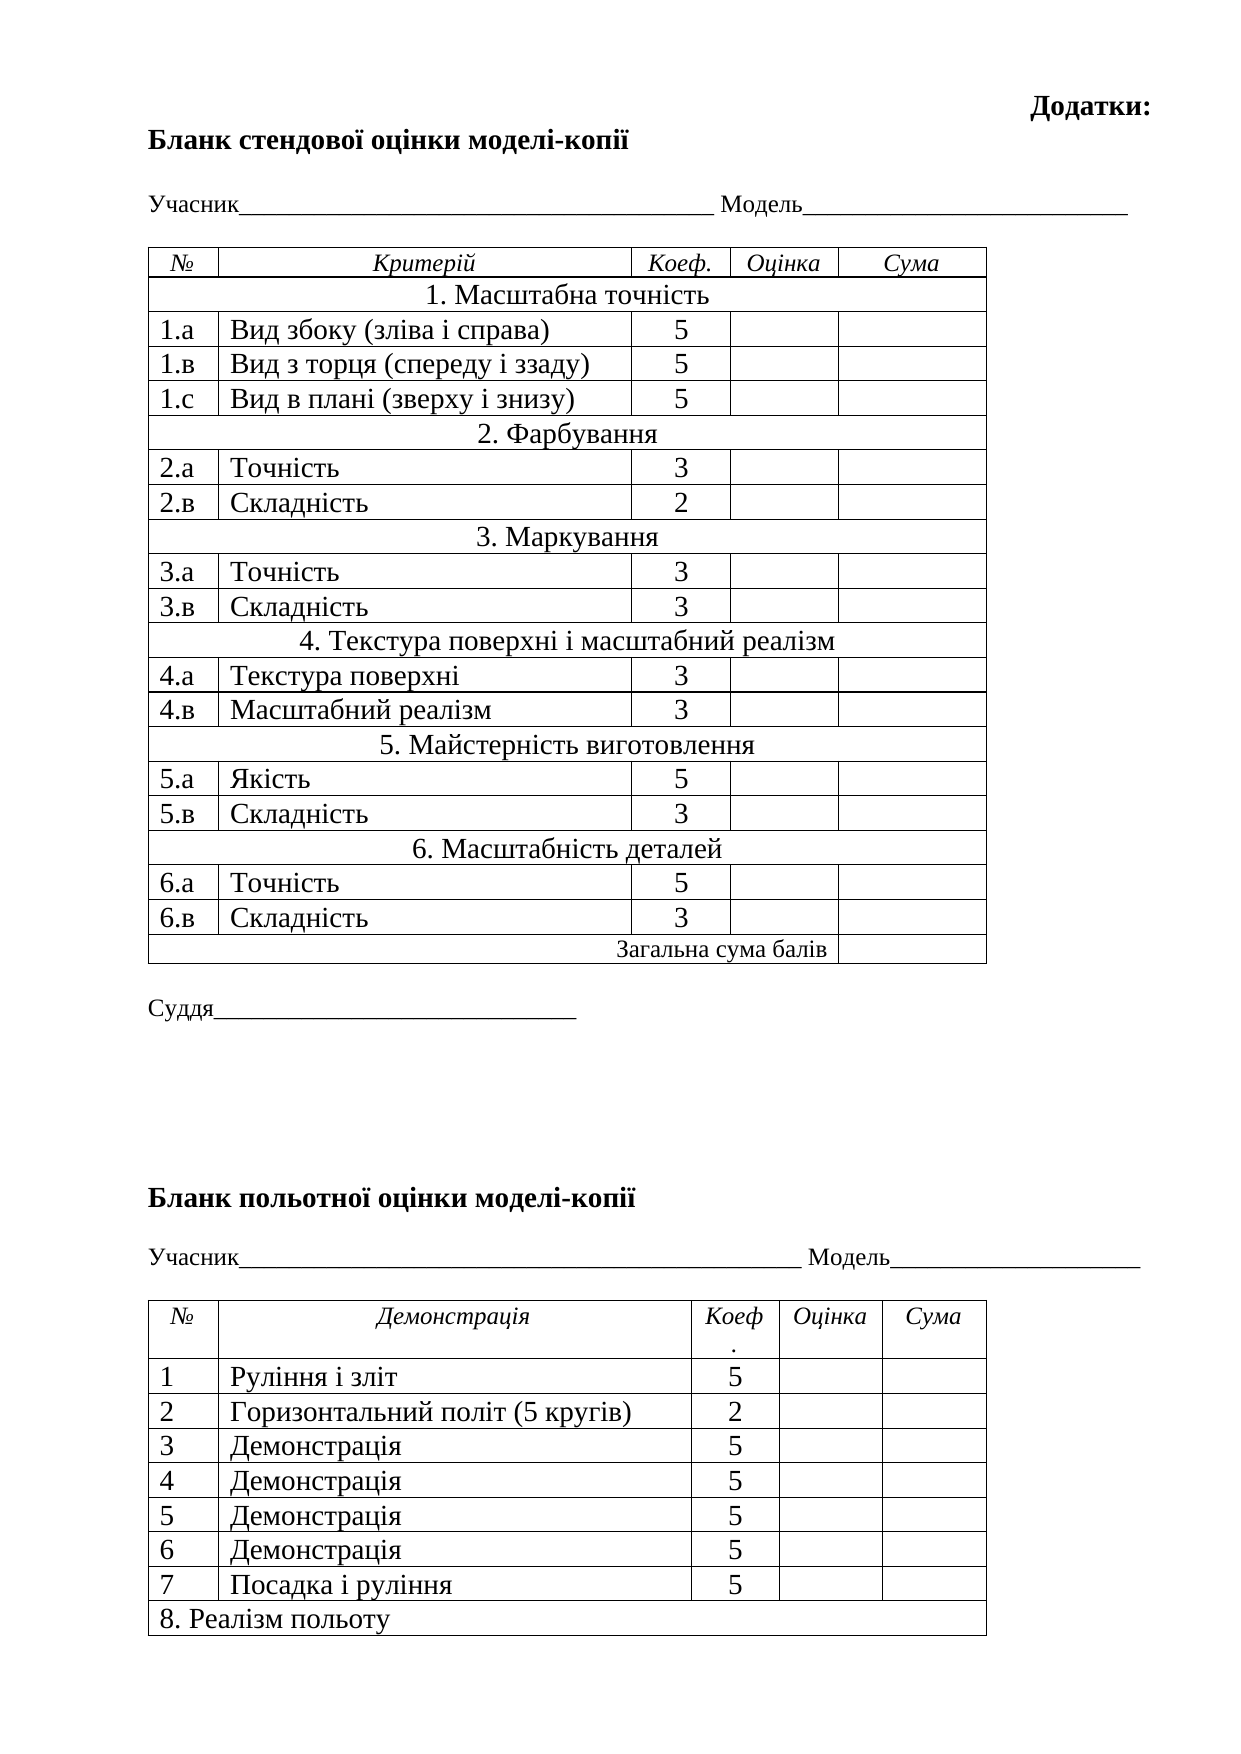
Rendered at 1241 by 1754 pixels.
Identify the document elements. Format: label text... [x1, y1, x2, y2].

table_cell 3.а [149, 554, 218, 588]
table_cell [839, 693, 986, 726]
table_cell 3 [632, 658, 730, 691]
table_header Сума [839, 248, 986, 276]
table_cell Складність [219, 796, 631, 830]
table_cell Точність [219, 450, 631, 484]
table_cell Точність [219, 554, 631, 588]
table_header Оцінка [731, 248, 838, 276]
table_cell [839, 900, 986, 933]
table_cell [883, 1498, 986, 1531]
table_cell 5. Майстерність виготовлення [149, 727, 986, 761]
table_cell 3 [632, 589, 730, 622]
table_header Коеф. [632, 248, 730, 276]
table_cell 2. Фарбування [149, 416, 986, 449]
table_cell [883, 1394, 986, 1427]
table_cell [731, 865, 838, 899]
table_cell [731, 796, 838, 830]
table_header Сума [883, 1301, 986, 1358]
table_cell Демонстрація [219, 1532, 691, 1566]
table_cell Складність [219, 900, 631, 933]
table_cell 5 [632, 381, 730, 415]
table_cell [780, 1394, 882, 1427]
table_cell 8. Реалізм польоту [149, 1601, 986, 1635]
table_cell [839, 865, 986, 899]
table_cell Посадка і руління [219, 1567, 691, 1600]
text Бланк польотної оцінки моделі-копії [148, 1180, 1152, 1213]
table_cell [883, 1429, 986, 1462]
text Учасник_____________________________________________ Модель____________________ [148, 1242, 1152, 1271]
table_cell 3 [632, 900, 730, 933]
table_cell 6 [149, 1532, 218, 1566]
table_cell Складність [219, 589, 631, 622]
table_cell Демонстрація [219, 1429, 691, 1462]
table_cell 1. Масштабна точність [149, 278, 986, 311]
table_cell [883, 1567, 986, 1600]
table_cell 3 [149, 1429, 218, 1462]
table_cell [780, 1532, 882, 1566]
text Учасник______________________________________ Модель__________________________ [148, 189, 1152, 218]
table_cell Вид збоку (зліва і справа) [219, 312, 631, 346]
table_cell [780, 1567, 882, 1600]
table_cell [731, 658, 838, 691]
table_cell Демонстрація [219, 1463, 691, 1497]
table_cell [883, 1532, 986, 1566]
table_cell 5.в [149, 796, 218, 830]
table_cell [731, 381, 838, 415]
table_cell [883, 1463, 986, 1497]
table_cell Масштабний реалізм [219, 693, 631, 726]
table_cell [839, 762, 986, 795]
table_cell 5 [632, 347, 730, 380]
table_cell 5 [632, 312, 730, 346]
table_cell [731, 347, 838, 380]
table_header Демонстрація [219, 1301, 691, 1358]
table_header Оцінка [780, 1301, 882, 1358]
table_cell 7 [149, 1567, 218, 1600]
table_cell 3 [632, 554, 730, 588]
table_cell 1 [149, 1359, 218, 1393]
table_cell [839, 485, 986, 518]
table_cell 5 [692, 1567, 779, 1600]
table_cell 1.а [149, 312, 218, 346]
table_cell 3. Маркування [149, 520, 986, 553]
table_cell 5 [692, 1429, 779, 1462]
table_cell [731, 312, 838, 346]
table_cell [731, 762, 838, 795]
table_cell [731, 589, 838, 622]
table_cell Вид з торця (спереду і ззаду) [219, 347, 631, 380]
table_cell 5.а [149, 762, 218, 795]
table_cell 6. Масштабність деталей [149, 831, 986, 864]
table_cell 5 [692, 1463, 779, 1497]
table_cell [731, 554, 838, 588]
table_cell [839, 347, 986, 380]
table_cell Складність [219, 485, 631, 518]
text Додатки: [148, 88, 1152, 122]
table_cell Точність [219, 865, 631, 899]
table_cell 1.в [149, 347, 218, 380]
table_cell [883, 1359, 986, 1393]
table_cell [731, 900, 838, 933]
table_cell 3 [632, 693, 730, 726]
table_cell 5 [692, 1498, 779, 1531]
table_cell 5 [632, 865, 730, 899]
table_cell [780, 1498, 882, 1531]
table_cell [839, 312, 986, 346]
table_cell 5 [692, 1359, 779, 1393]
table_cell 4.в [149, 693, 218, 726]
table_cell 2.а [149, 450, 218, 484]
table_cell [780, 1359, 882, 1393]
table_cell Руління і зліт [219, 1359, 691, 1393]
table_cell Демонстрація [219, 1498, 691, 1531]
text Суддя_____________________________ [148, 993, 1152, 1022]
table_cell 6.а [149, 865, 218, 899]
table_cell [839, 589, 986, 622]
table_cell [839, 381, 986, 415]
table_cell [731, 485, 838, 518]
table_cell 4. Текстура поверхні і масштабний реалізм [149, 623, 986, 657]
table_cell 3 [632, 450, 730, 484]
table_cell 4.а [149, 658, 218, 691]
table_cell Якість [219, 762, 631, 795]
table_cell 6.в [149, 900, 218, 933]
table_cell 1.с [149, 381, 218, 415]
table_header № [149, 248, 218, 276]
table_cell Текстура поверхні [219, 658, 631, 691]
table_cell 2 [692, 1394, 779, 1427]
table_cell 3.в [149, 589, 218, 622]
table_cell [839, 554, 986, 588]
table_cell [839, 796, 986, 830]
table_cell 3 [632, 796, 730, 830]
table_header Критерій [219, 248, 631, 276]
table_cell Вид в плані (зверху і знизу) [219, 381, 631, 415]
table_cell [839, 935, 986, 963]
table_cell 4 [149, 1463, 218, 1497]
table_header № [149, 1301, 218, 1358]
table_cell 2 [149, 1394, 218, 1427]
table_header Коеф. [692, 1301, 779, 1358]
table_cell [839, 658, 986, 691]
table_cell [731, 450, 838, 484]
table_cell Горизонтальний політ (5 кругів) [219, 1394, 691, 1427]
text Бланк стендової оцінки моделі-копії [148, 122, 1152, 156]
table_cell [839, 450, 986, 484]
table_cell 5 [692, 1532, 779, 1566]
table_cell [780, 1463, 882, 1497]
table_cell 2.в [149, 485, 218, 518]
table_cell [731, 693, 838, 726]
table_cell Загальна сума балів [149, 935, 838, 963]
table_cell [780, 1429, 882, 1462]
table_cell 5 [149, 1498, 218, 1531]
table_cell 2 [632, 485, 730, 518]
table_cell 5 [632, 762, 730, 795]
